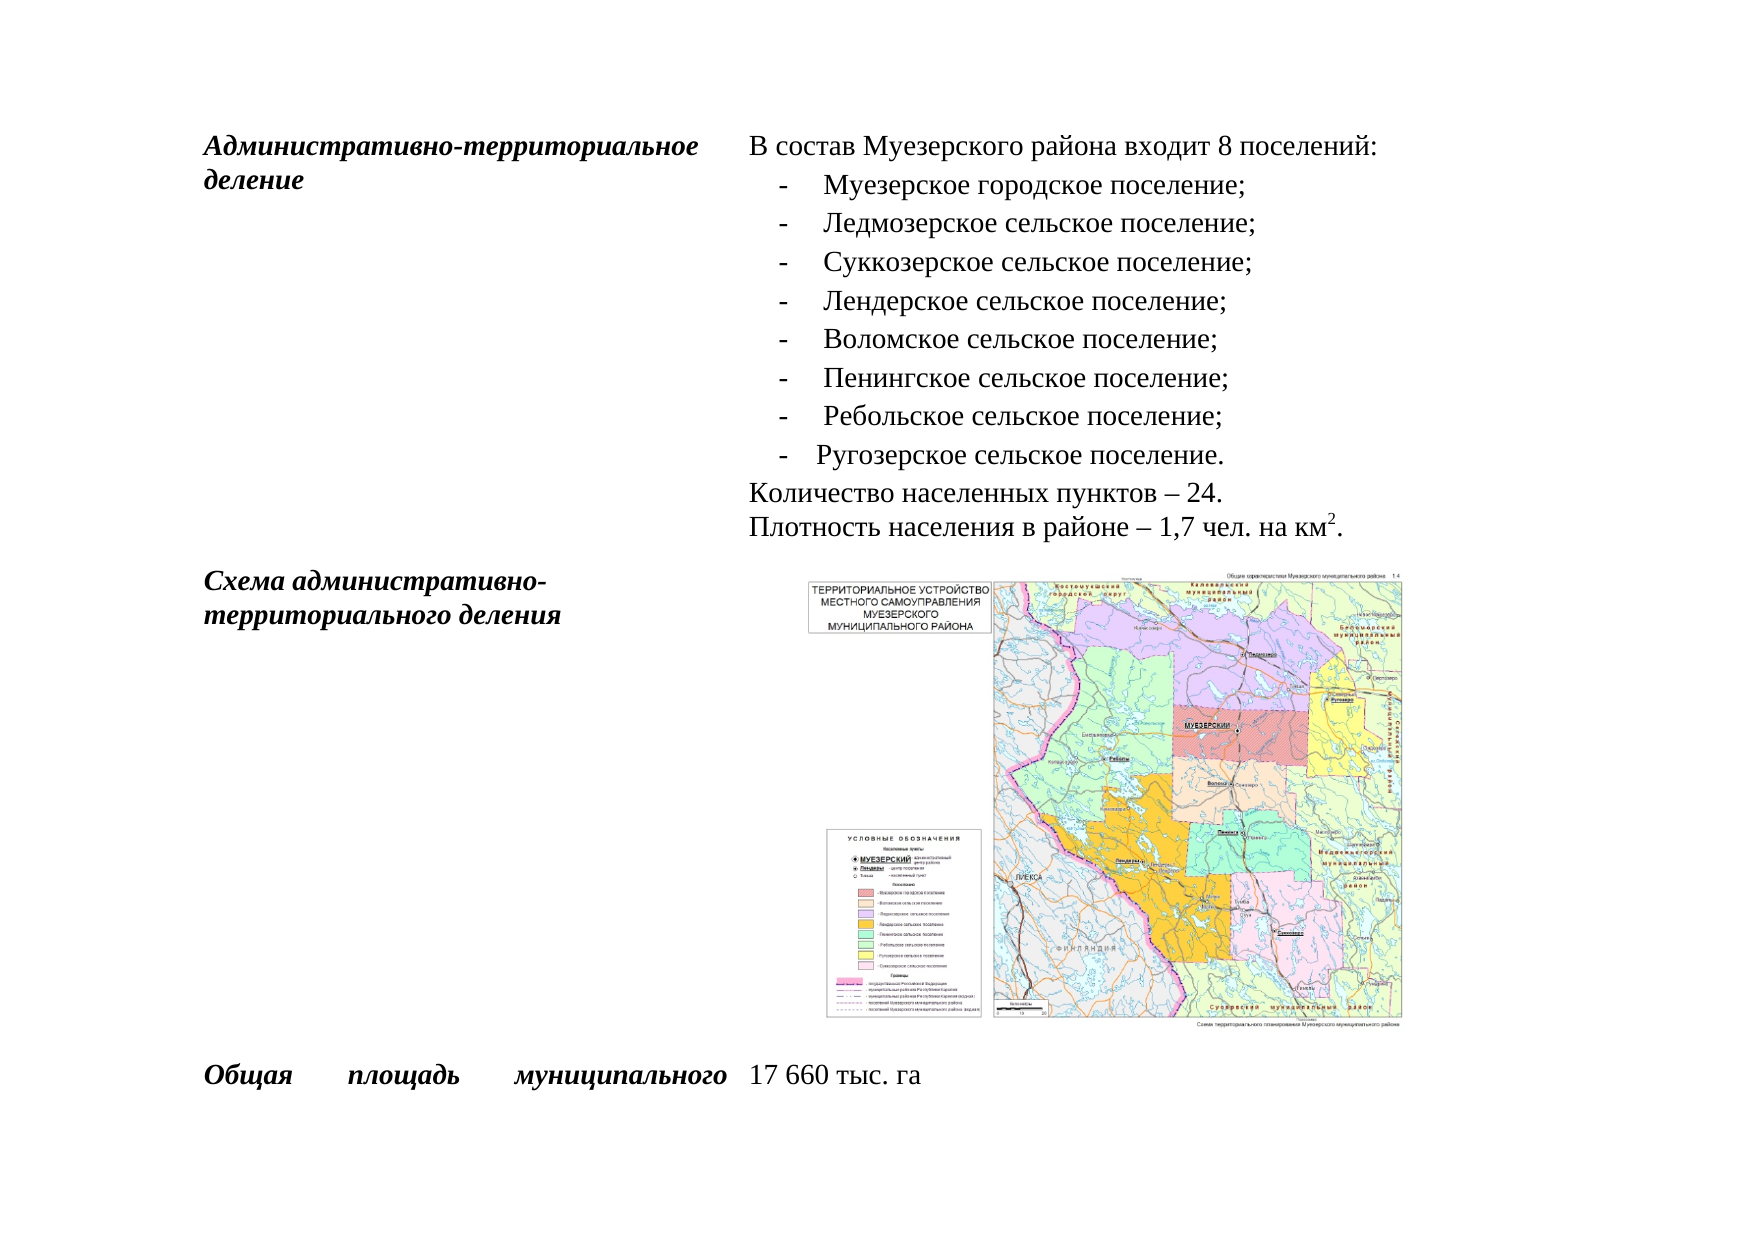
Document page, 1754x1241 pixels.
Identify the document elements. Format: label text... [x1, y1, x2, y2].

picture [748, 563, 1418, 1036]
table_cell [738, 553, 1624, 1046]
table_cell Административно-территориальное деление [193, 118, 738, 553]
table_cell В состав Муезерского района входит 8 поселений: Муезерское городское поселение; Ледмозерское сельское поселение; Суккозерское сельское поселение; Лендерское сельское поселение; Воломское сельское поселение; Пенингское сельское поселение; Ребольское сельское поселение; Ругозерское сельское поселение. Количество населенных пунктов – 24. Плотность населения в районе – 1,7 чел. на км2. [738, 118, 1624, 553]
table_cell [193, 1046, 738, 1101]
table_cell 17 660 тыс. га [738, 1046, 1624, 1101]
table_cell Схема административно-территориального деления [193, 553, 738, 1046]
